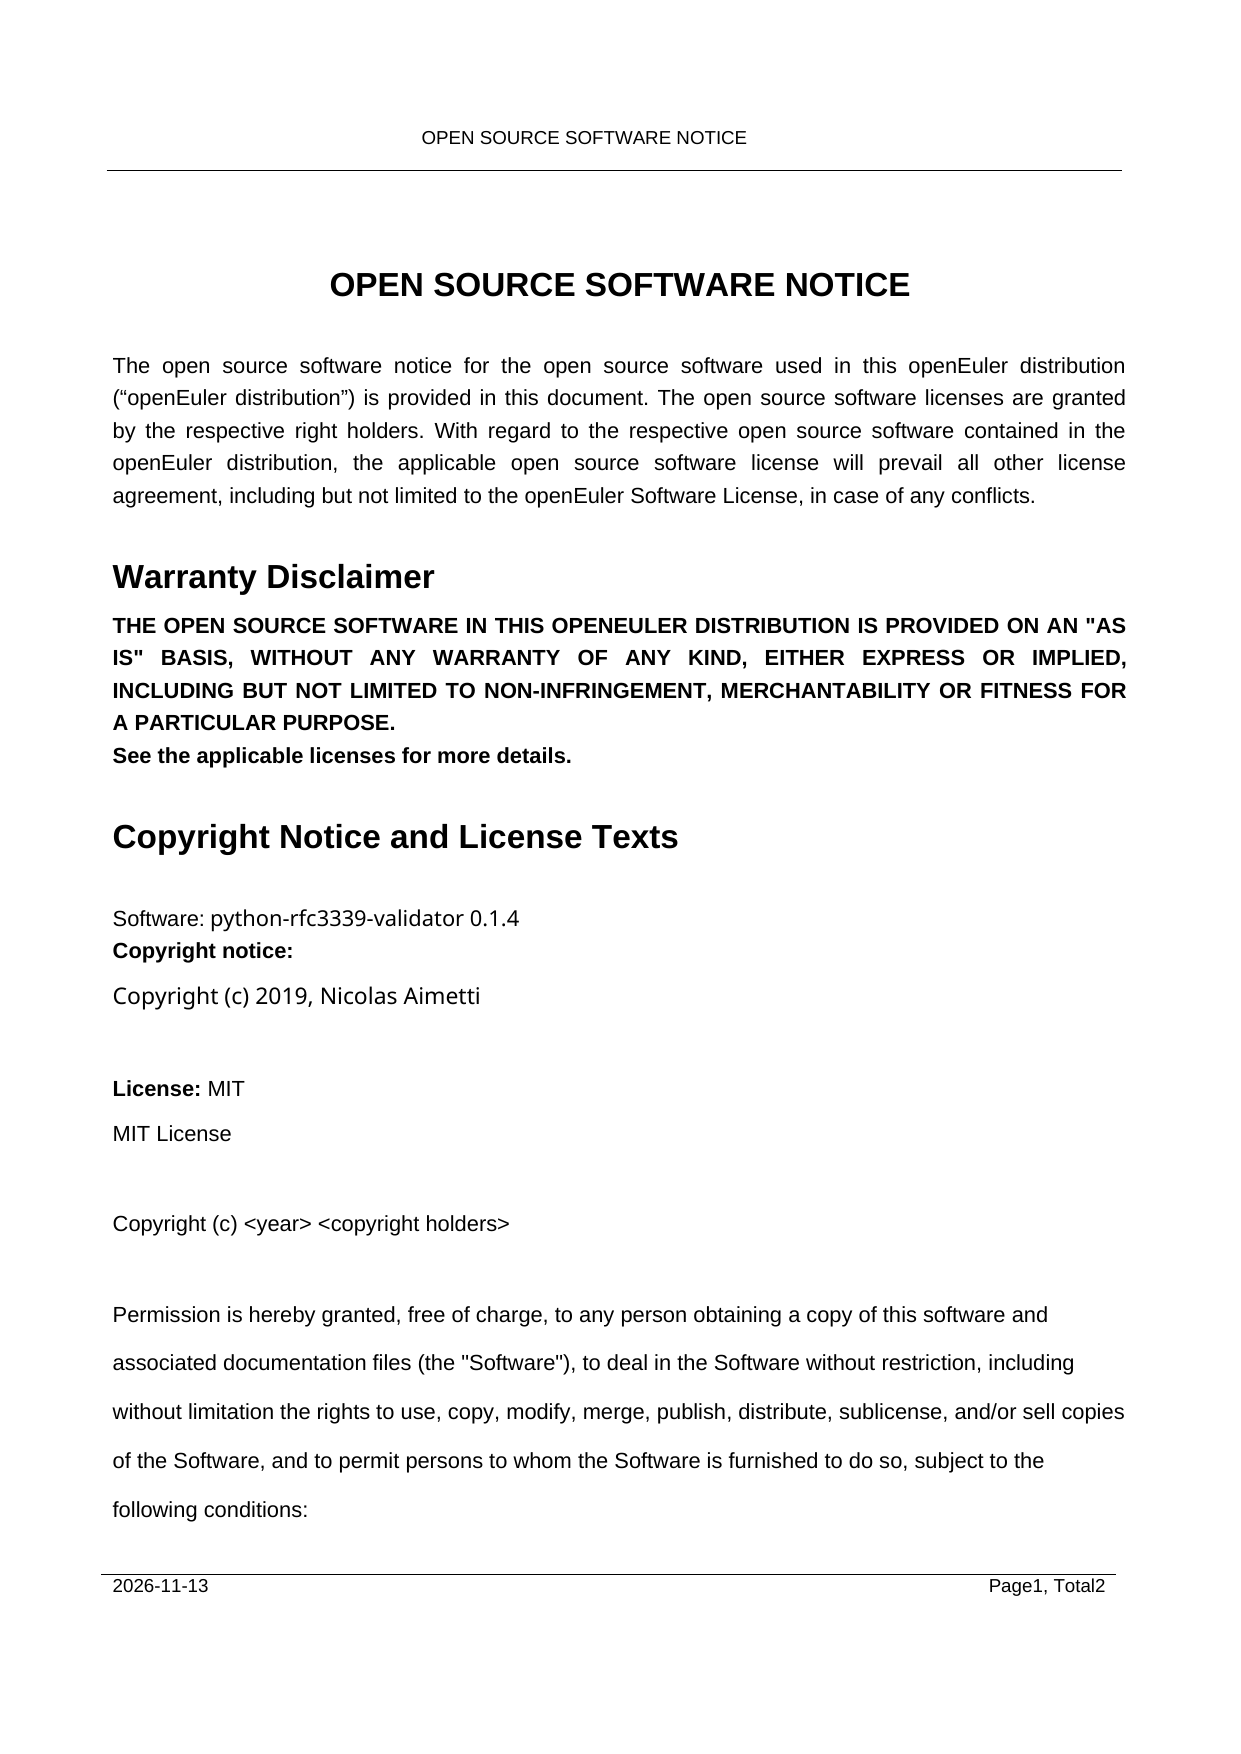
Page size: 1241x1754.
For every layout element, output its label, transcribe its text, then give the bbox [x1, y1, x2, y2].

text Copyright (c) 2019, Nicolas Aimetti [112, 979, 1128, 1012]
text OPEN SOURCE SOFTWARE NOTICE [112, 251, 1128, 316]
text Copyright Notice and License Texts [112, 804, 1128, 869]
text MIT License [112, 1117, 1128, 1150]
text Permission is hereby granted, free of charge, to any person obtaining a copy of this software and associated documentation files (the "Software"), to deal in the Software without restriction, including without limitation the rights to use, copy, modify, merge, publish, distribute, sublicense, and/or sell copies of the Software, and to permit persons to whom the Software is furnished to do so, subject to the following conditions: [112, 1298, 1128, 1525]
text Copyright (c) <year> <copyright holders> [112, 1208, 1128, 1240]
text License: MIT [112, 1072, 1128, 1105]
text Warranty Disclaimer [112, 544, 1128, 609]
text THE OPEN SOURCE SOFTWARE IN THIS OPENEULER DISTRIBUTION IS PROVIDED ON AN "AS IS" BASIS, WITHOUT ANY WARRANTY OF ANY KIND, EITHER EXPRESS OR IMPLIED, INCLUDING BUT NOT LIMITED TO NON-INFRINGEMENT, MERCHANTABILITY OR FITNESS FOR A PARTICULAR PURPOSE. See the applicable licenses for more details. [112, 609, 1128, 771]
text Copyright notice: [112, 934, 1128, 966]
text Software: python-rfc3339-validator 0.1.4 [112, 901, 1128, 934]
text The open source software notice for the open source software used in this openEuler distribution (“openEuler distribution”) is provided in this document. The open source software licenses are granted by the respective right holders. With regard to the respective open source software contained in the openEuler distribution, the applicable open source software license will prevail all other license agreement, including but not limited to the openEuler Software License, in case of any conflicts. [112, 349, 1128, 511]
